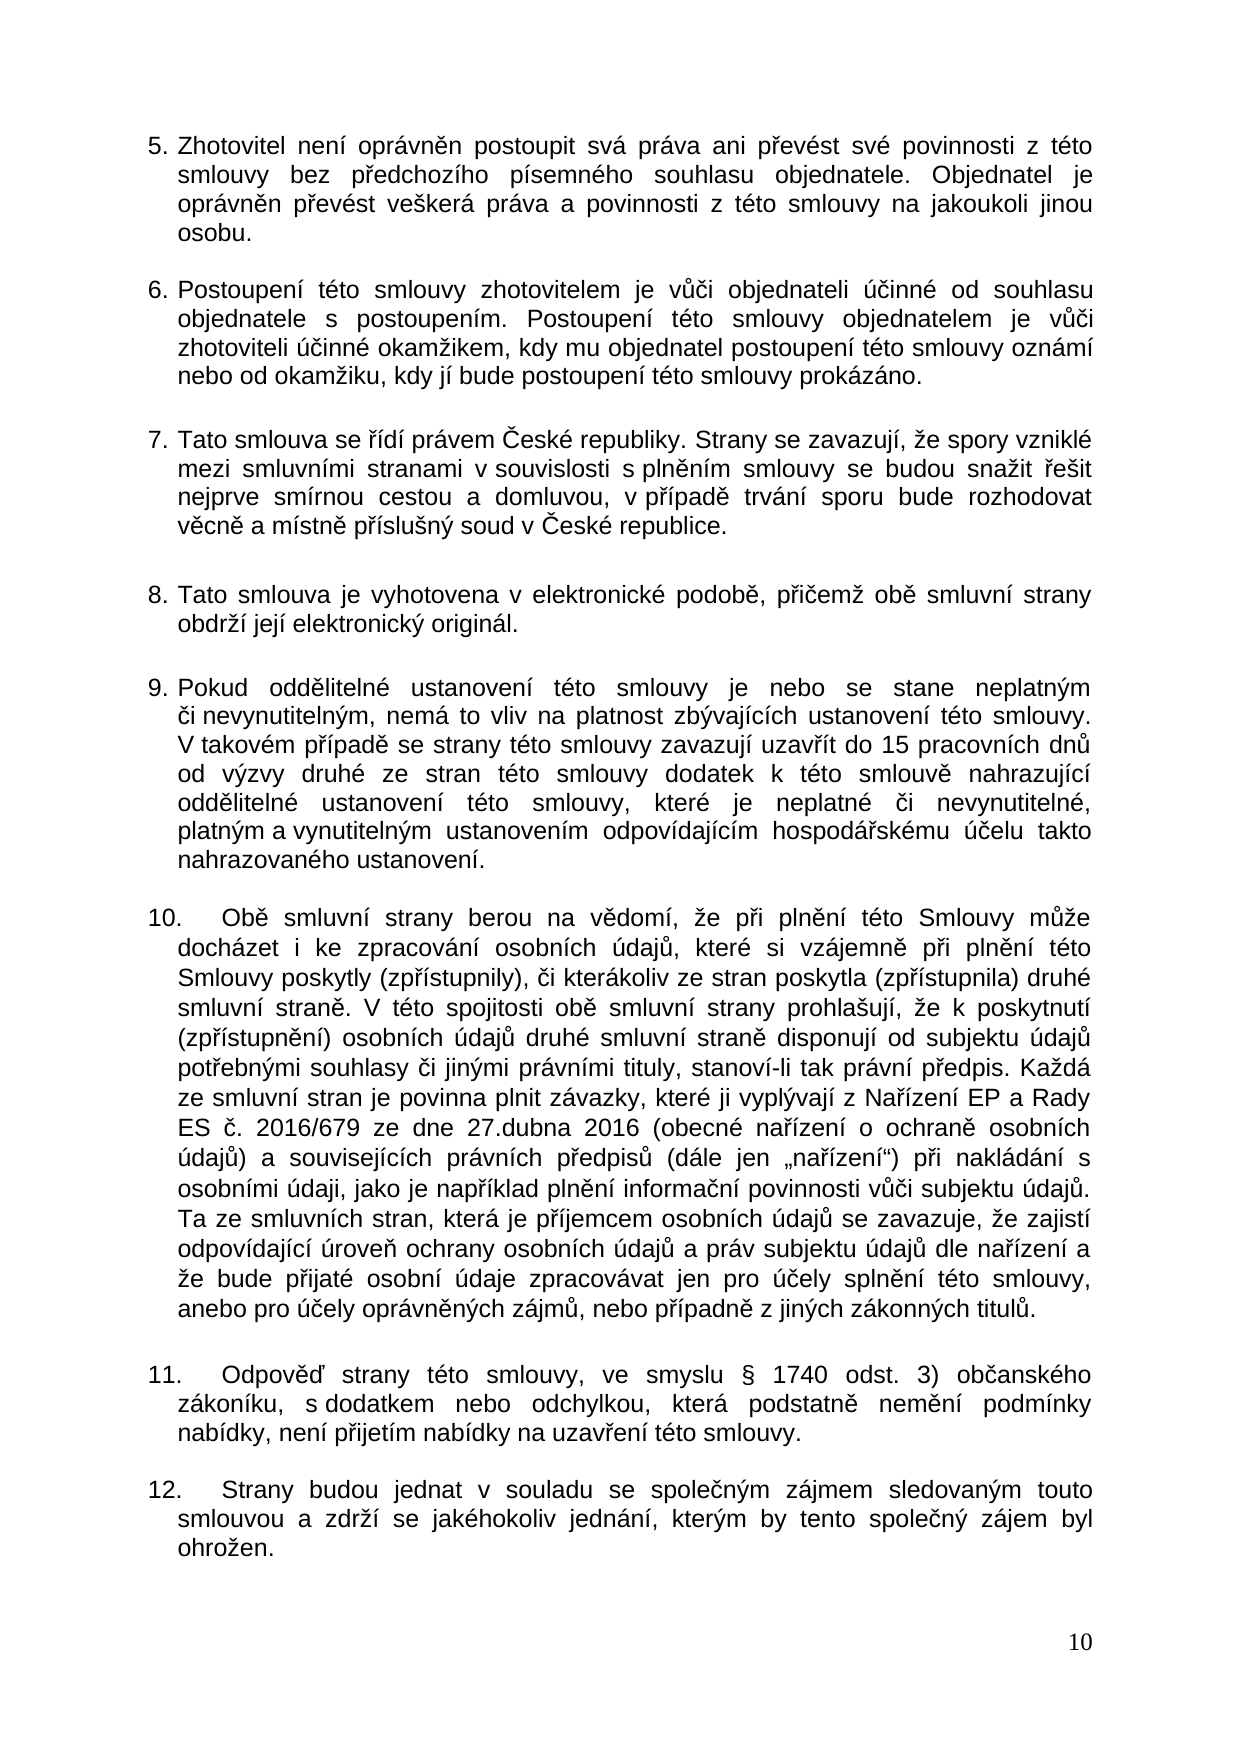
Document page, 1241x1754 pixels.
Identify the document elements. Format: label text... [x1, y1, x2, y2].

list Pokud oddělitelné ustanovení této smlouvy je nebo se stane neplatným či nevynutitelným, nemá to vliv na platnost zbývajících ustanovení této smlouvy. V takovém případě se strany této smlouvy zavazují uzavřít do 15 pracovních dnů od výzvy druhé ze stran této smlouvy dodatek k této smlouvě nahrazující oddělitelné ustanovení této smlouvy, které je neplatné či nevynutitelné, platným a vynutitelným ustanovením odpovídajícím hospodářskému účelu takto nahrazovaného ustanovení. [148, 673, 1092, 874]
list Obě smluvní strany berou na vědomí, že při plnění této Smlouvy může docházet i ke zpracování osobních údajů, které si vzájemně při plnění této Smlouvy poskytly (zpřístupnily), či kterákoliv ze stran poskytla (zpřístupnila) druhé smluvní straně. V této spojitosti obě smluvní strany prohlašují, že k poskytnutí (zpřístupnění) osobních údajů druhé smluvní straně disponují od subjektu údajů potřebnými souhlasy či jinými právními tituly, stanoví-li tak právní předpis. Každá ze smluvní stran je povinna plnit závazky, které ji vyplývají z Nařízení EP a Rady ES č. 2016/679 ze dne 27.dubna 2016 (obecné nařízení o ochraně osobních údajů) a souvisejících právních předpisů (dále jen „nařízení“) při nakládání s osobními údaji, jako je například plnění informační povinnosti vůči subjektu údajů. Ta ze smluvních stran, která je příjemcem osobních údajů se zavazuje, že zajistí odpovídající úroveň ochrany osobních údajů a práv subjektu údajů dle nařízení a že bude přijaté osobní údaje zpracovávat jen pro účely splnění této smlouvy, anebo pro účely oprávněných zájmů, nebo případně z jiných zákonných titulů. [148, 903, 1092, 1323]
list Postoupení této smlouvy zhotovitelem je vůči objednateli účinné od souhlasu objednatele s postoupením. Postoupení této smlouvy objednatelem je vůči zhotoviteli účinné okamžikem, kdy mu objednatel postoupení této smlouvy oznámí nebo od okamžiku, kdy jí bude postoupení této smlouvy prokázáno. [148, 275, 1095, 390]
list Tato smlouva je vyhotovena v elektronické podobě, přičemž obě smluvní strany obdrží její elektronický originál. [148, 580, 1092, 638]
list Zhotovitel není oprávněn postoupit svá práva ani převést své povinnosti z této smlouvy bez předchozího písemného souhlasu objednatele. Objednatel je oprávněn převést veškerá práva a povinnosti z této smlouvy na jakoukoli jinou osobu. [148, 131, 1095, 246]
list Tato smlouva se řídí právem České republiky. Strany se zavazují, že spory vzniklé mezi smluvními stranami v souvislosti s plněním smlouvy se budou snažit řešit nejprve smírnou cestou a domluvou, v případě trvání sporu bude rozhodovat věcně a místně příslušný soud v České republice. [148, 425, 1092, 540]
list Odpověď strany této smlouvy, ve smyslu § 1740 odst. 3) občanského zákoníku, s dodatkem nebo odchylkou, která podstatně nemění podmínky nabídky, není přijetím nabídky na uzavření této smlouvy. [148, 1360, 1092, 1446]
list Strany budou jednat v souladu se společným zájmem sledovaným touto smlouvou a zdrží se jakéhokoliv jednání, kterým by tento společný zájem byl ohrožen. [148, 1475, 1095, 1561]
